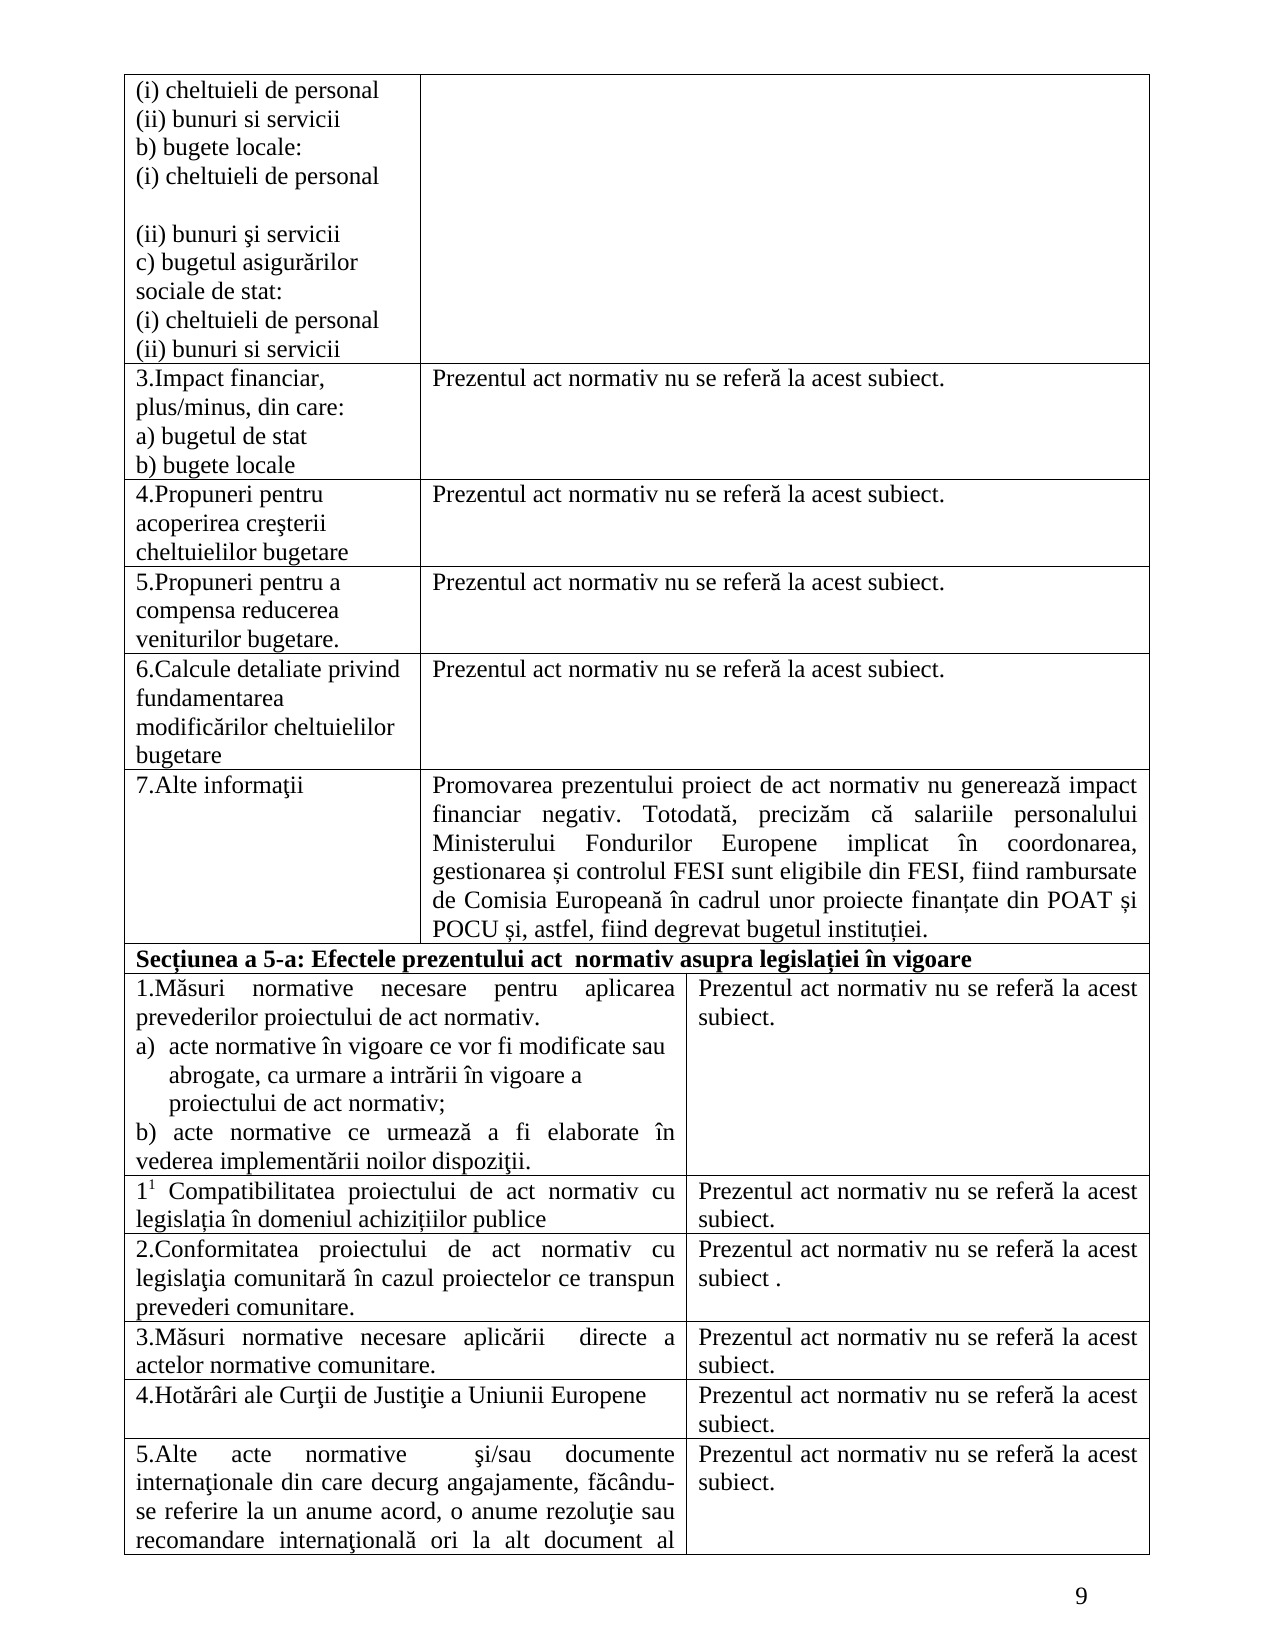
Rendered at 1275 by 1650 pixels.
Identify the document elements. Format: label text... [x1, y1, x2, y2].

table_cell Prezentul act normativ nu se referă la acest subiect . [687, 1234, 1149, 1321]
table_cell Prezentul act normativ nu se referă la acest subiect. [421, 480, 1149, 566]
table_cell Prezentul act normativ nu se referă la acest subiect. [421, 654, 1149, 769]
table_cell 1.Măsuri normative necesare pentru aplicarea prevederilor proiectului de act normativ. acte normative în vigoare ce vor fi modificate sau abrogate, ca urmare a intrării în vigoare a proiectului de act normativ; b) acte normative ce urmează a fi elaborate în vederea implementării noilor dispoziţii. [125, 974, 686, 1175]
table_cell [421, 75, 1149, 362]
table_cell 4.Propuneri pentru acoperirea creşterii cheltuielilor bugetare [125, 480, 420, 566]
table_cell Secțiunea a 5-a: Efectele prezentului act normativ asupra legislației în vigoare [125, 944, 1149, 972]
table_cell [687, 1439, 1149, 1554]
table_cell Prezentul act normativ nu se referă la acest subiect. [687, 974, 1149, 1175]
table_cell 4.Hotărâri ale Curţii de Justiţie a Uniunii Europene [125, 1380, 686, 1438]
table_cell 2.Conformitatea proiectului de act normativ cu legislaţia comunitară în cazul proiectelor ce transpun prevederi comunitare. [125, 1234, 686, 1321]
table_cell Prezentul act normativ nu se referă la acest subiect. [687, 1322, 1149, 1379]
table_cell Prezentul act normativ nu se referă la acest subiect. [687, 1380, 1149, 1438]
table_cell Prezentul act normativ nu se referă la acest subiect. [421, 567, 1149, 653]
table_cell Prezentul act normativ nu se referă la acest subiect. [421, 364, 1149, 478]
table_cell 3.Măsuri normative necesare aplicării directe a actelor normative comunitare. [125, 1322, 686, 1379]
table_cell Prezentul act normativ nu se referă la acest subiect. [687, 1176, 1149, 1233]
table_cell 6.Calcule detaliate privind fundamentarea modificărilor cheltuielilor bugetare [125, 654, 420, 769]
table_cell Promovarea prezentului proiect de act normativ nu generează impact financiar negativ. Totodată, precizăm că salariile personalului Ministerului Fondurilor Europene implicat în coordonarea, gestionarea și controlul FESI sunt eligibile din FESI, fiind rambursate de Comisia Europeană în cadrul unor proiecte finanțate din POAT și POCU și, astfel, fiind degrevat bugetul instituției. [421, 770, 1149, 943]
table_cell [125, 1439, 686, 1554]
table_cell 7.Alte informaţii [125, 770, 420, 943]
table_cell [125, 75, 420, 362]
table_cell 3.Impact financiar, plus/minus, din care: a) bugetul de stat b) bugete locale [125, 364, 420, 478]
table_cell 11 Compatibilitatea proiectului de act normativ cu legislația în domeniul achizițiilor publice [125, 1176, 686, 1233]
table_cell 5.Propuneri pentru a compensa reducerea veniturilor bugetare. [125, 567, 420, 653]
